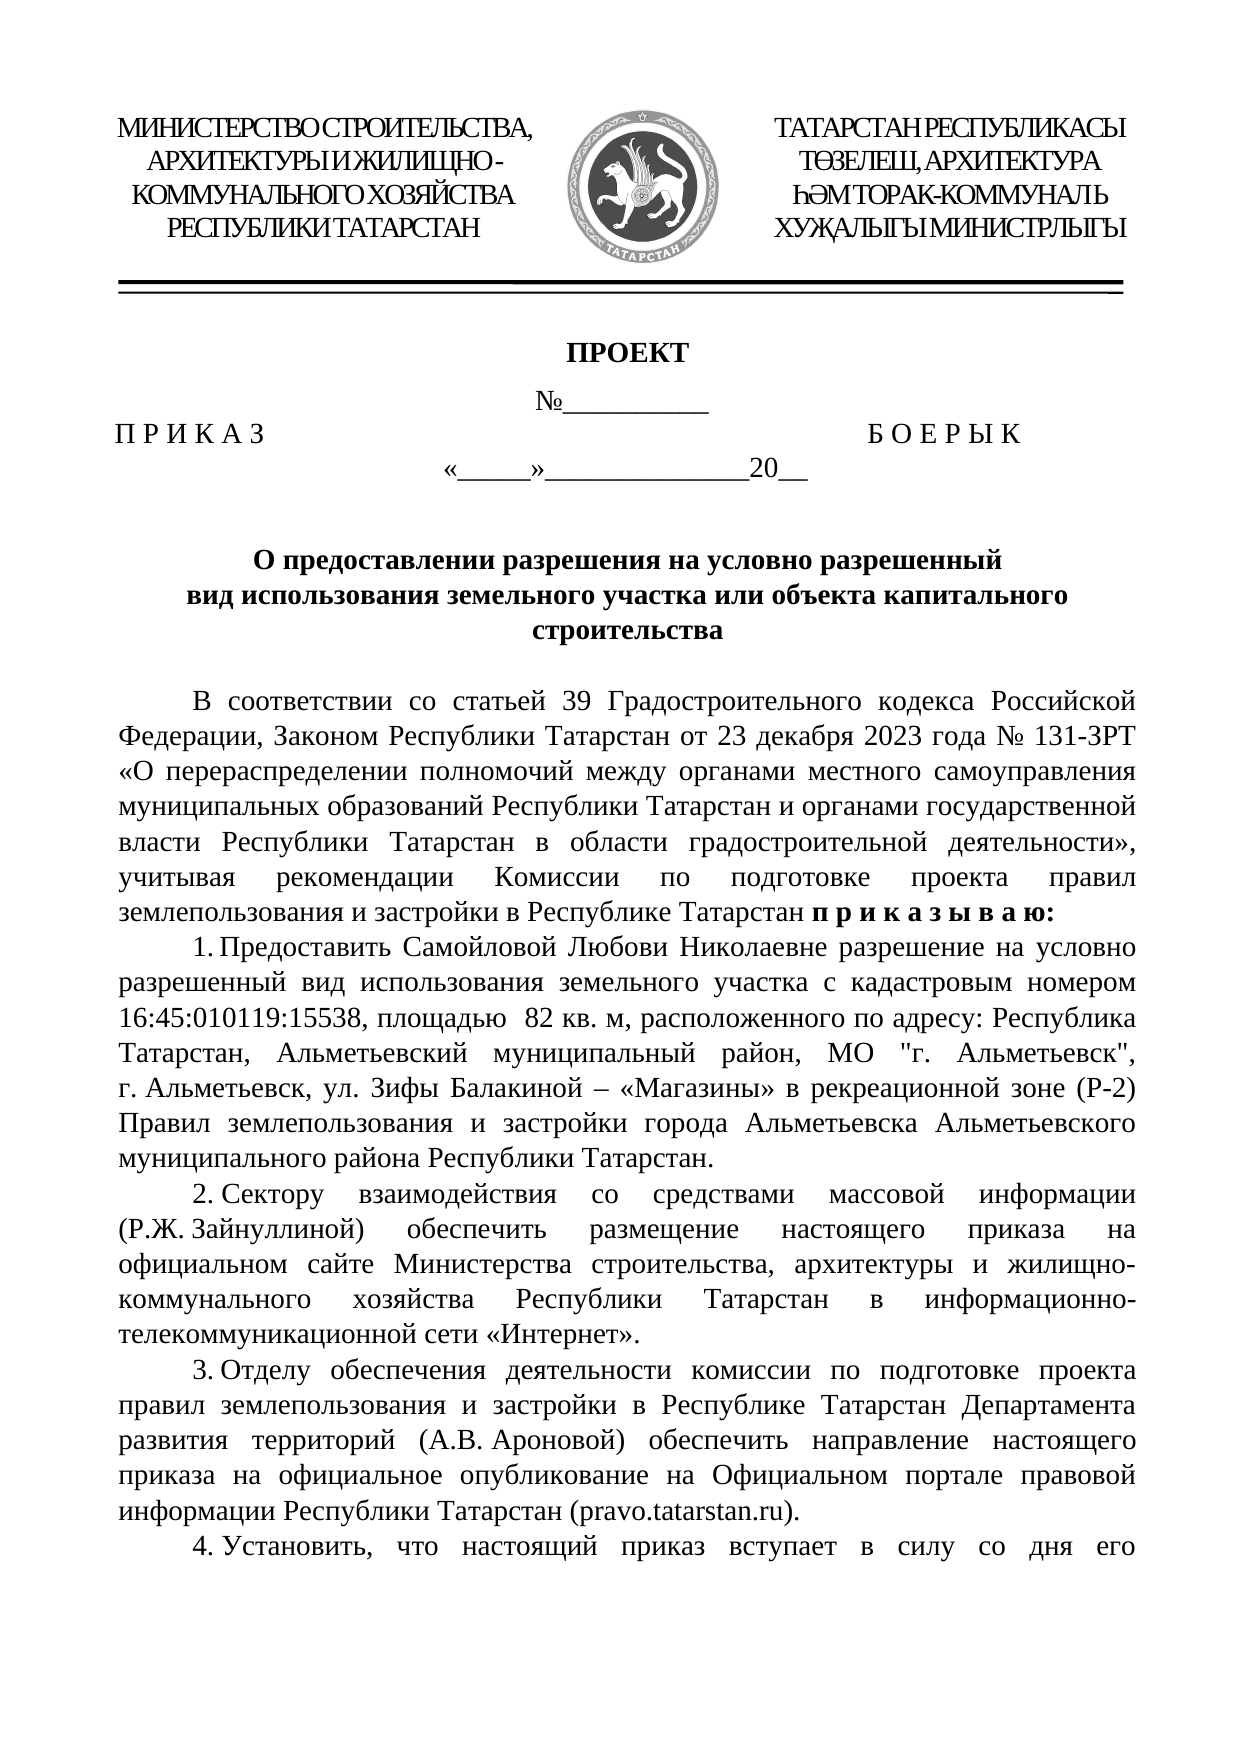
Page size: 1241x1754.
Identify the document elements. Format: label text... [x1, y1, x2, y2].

text ПРОЕКТ [118, 335, 1137, 369]
text вид использования земельного участка или объекта капитального строительства [118, 577, 1137, 646]
text 1. Предоставить Самойловой Любови Николаевне разрешение на условно разрешенный вид использования земельного участка с кадастровым номером 16:45:010119:15538, площадью 82 кв. м, расположенного по адресу: Республика Татарстан, Альметьевский муниципальный район, МО "г. Альметьевск", г. Альметьевск, ул. Зифы Балакиной – «Магазины» в рекреационной зоне (Р-2) Правил землепользования и застройки города Альметьевска Альметьевского муниципального района Республики Татарстан. [118, 929, 1137, 1174]
text О предоставлении разрешения на условно разрешенный [118, 542, 1137, 576]
text 3. Отделу обеспечения деятельности комиссии по подготовке проекта правил землепользования и застройки в Республике Татарстан Департамента развития территорий (А.В. Ароновой) обеспечить направление настоящего приказа на официальное опубликование на Официальном портале правовой информации Республики Татарстан (pravo.tatarstan.ru). [118, 1352, 1137, 1526]
text 2. Сектору взаимодействия со средствами массовой информации (Р.Ж. Зайнуллиной) обеспечить размещение настоящего приказа на официальном сайте Министерства строительства, архитектуры и жилищно-коммунального хозяйства Республики Татарстан в информационно-телекоммуникационной сети «Интернет». [118, 1176, 1137, 1350]
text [118, 1528, 1137, 1561]
text В соответствии со статьей 39 Градостроительного кодекса Российской Федерации, Законом Республики Татарстан от 23 декабря 2023 года № 131-ЗРТ «О перераспределении полномочий между органами местного самоуправления муниципальных образований Республики Татарстан и органами государственной власти Республики Татарстан в области градостроительной деятельности», учитывая рекомендации Комиссии по подготовке проекта правил землепользования и застройки в Республике Татарстан п р и к а з ы в а ю: [118, 683, 1137, 928]
